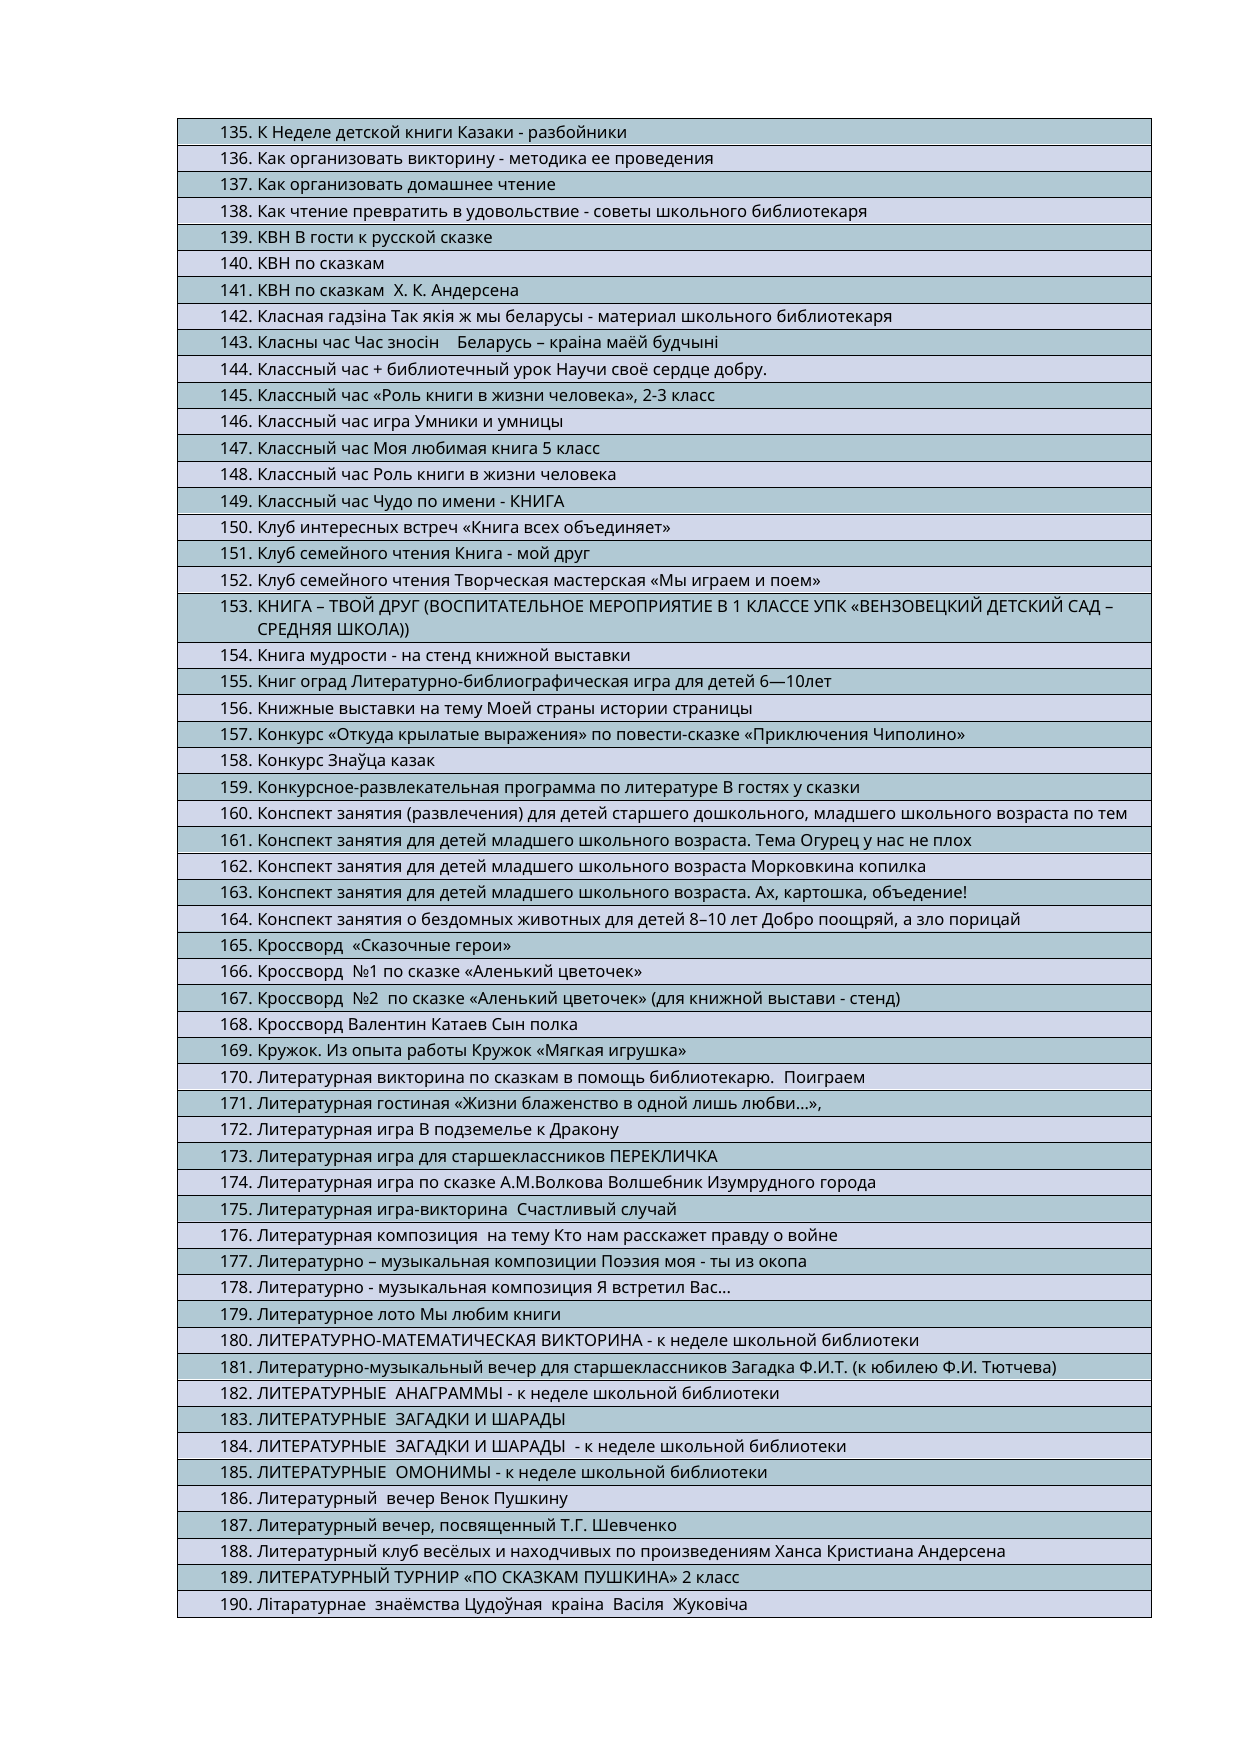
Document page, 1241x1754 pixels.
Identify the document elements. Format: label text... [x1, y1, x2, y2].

table_cell КВН по сказкам Х. К. Андерсена [178, 277, 1151, 303]
table_cell Литературная игра-викторина Счастливый случай [178, 1196, 1151, 1221]
table_cell Кроссворд №1 по сказке «Аленький цветочек» [178, 959, 1151, 984]
table_cell Конкурс Знаўца казак [178, 748, 1151, 773]
table_cell Литературная игра по сказке А.М.Волкова Волшебник Изумрудного города [178, 1170, 1151, 1195]
table_cell Литературно – музыкальная композиции Поэзия моя - ты из окопа [178, 1249, 1151, 1274]
table_cell Конкурсное-развлекательная программа по литературе В гостях у сказки [178, 774, 1151, 800]
table_cell КНИГА – ТВОЙ ДРУГ (ВОСПИТАТЕЛЬНОЕ МЕРОПРИЯТИЕ В 1 КЛАССЕ УПК «ВЕНЗОВЕЦКИЙ ДЕТСКИЙ САД – СРЕДНЯЯ ШКОЛА)) [178, 594, 1151, 642]
table_cell Литературно - музыкальная композиция Я встретил Вас... [178, 1275, 1151, 1300]
table_cell Классный час Чудо по имени - КНИГА [178, 488, 1151, 513]
table_cell Клуб семейного чтения Творческая мастерская «Мы играем и поем» [178, 567, 1151, 592]
table_cell Конкурс «Откуда крылатые выражения» по повести-сказке «Приключения Чиполино» [178, 722, 1151, 747]
table_cell Литературная композиция на тему Кто нам расскажет правду о войне [178, 1223, 1151, 1248]
table_cell Как чтение превратить в удовольствие - советы школьного библиотекаря [178, 198, 1151, 223]
table_cell КВН В гости к русской сказке [178, 225, 1151, 250]
table_cell Классный час Моя любимая книга 5 класс [178, 435, 1151, 461]
table_cell Конспект занятия (развлечения) для детей старшего дошкольного, младшего школьного возраста по тем [178, 801, 1151, 826]
table_cell Літаратурнае знаёмства Цудоўная краіна Васіля Жуковіча [178, 1591, 1151, 1617]
table_cell Литературный вечер, посвященный Т.Г. Шевченко [178, 1512, 1151, 1538]
table_cell ЛИТЕРАТУРНЫЕ ЗАГАДКИ И ШАРАДЫ [178, 1407, 1151, 1432]
table_cell Литературная викторина по сказкам в помощь библиотекарю. Поиграем [178, 1064, 1151, 1089]
table_cell Книга мудрости - на стенд книжной выставки [178, 643, 1151, 668]
table_cell Книг оград Литературно-библиографическая игра для детей 6—10лет [178, 669, 1151, 694]
table_cell Литературное лото Мы любим книги [178, 1301, 1151, 1327]
table_cell Литературный клуб весёлых и находчивых по произведениям Ханса Кристиана Андерсена [178, 1539, 1151, 1564]
table_cell Классный час «Роль книги в жизни человека», 2-3 класс [178, 383, 1151, 408]
table_cell Литературная гостиная «Жизни блаженство в одной лишь любви…», [178, 1091, 1151, 1116]
table_cell Как организовать викторину - методика ее проведения [178, 146, 1151, 171]
table_cell ЛИТЕРАТУРНЫЕ АНАГРАММЫ - к неделе школьной библиотеки [178, 1381, 1151, 1406]
table_cell Класная гадзiна Так якія ж мы беларусы - материал школьного библиотекаря [178, 304, 1151, 329]
table_cell Литературный вечер Венок Пушкину [178, 1486, 1151, 1511]
table_cell Литературно-музыкальный вечер для старшеклассников Загадка Ф.И.Т. (к юбилею Ф.И. Тютчева) [178, 1354, 1151, 1379]
table_cell КВН по сказкам [178, 251, 1151, 276]
table_cell Кроссворд №2 по сказке «Аленький цветочек» (для книжной выстави - стенд) [178, 985, 1151, 1011]
table_cell Кружок. Из опыта работы Кружок «Мягкая игрушка» [178, 1038, 1151, 1063]
table_cell Кроссворд «Сказочные герои» [178, 933, 1151, 958]
table_cell ЛИТЕРАТУРНЫЕ ЗАГАДКИ И ШАРАДЫ - к неделе школьной библиотеки [178, 1433, 1151, 1458]
table_cell Конспект занятия для детей младшего школьного возраста Морковкина копилка [178, 854, 1151, 879]
table_cell ЛИТЕРАТУРНЫЙ ТУРНИР «ПО СКАЗКАМ ПУШКИНА» 2 класс [178, 1565, 1151, 1590]
table_cell Кроссворд Валентин Катаев Сын полка [178, 1012, 1151, 1037]
table_cell Конспект занятия для детей младшего школьного возраста. Тема Огурец у нас не плох [178, 827, 1151, 852]
table_cell ЛИТЕРАТУРНО-МАТЕМАТИЧЕСКАЯ ВИКТОРИНА - к неделе школьной библиотеки [178, 1328, 1151, 1353]
table_cell К Неделе детской книги Казаки - разбойники [178, 119, 1151, 144]
table_cell Конспект занятия о бездомных животных для детей 8–10 лет Добро поощряй, а зло порицай [178, 906, 1151, 931]
table_cell Книжные выставки на тему Моей страны истории страницы [178, 695, 1151, 721]
table_cell ЛИТЕРАТУРНЫЕ ОМОНИМЫ - к неделе школьной библиотеки [178, 1460, 1151, 1485]
table_cell Класны час Час зносін Беларусь – краіна маёй будчыні [178, 330, 1151, 355]
table_cell Классный час + библиотечный урок Научи своё сердце добру. [178, 356, 1151, 382]
table_cell Литературная игра для старшеклассников ПЕРЕКЛИЧКА [178, 1143, 1151, 1169]
table_cell Классный час игра Умники и умницы [178, 409, 1151, 434]
table_cell Классный час Роль книги в жизни человека [178, 462, 1151, 487]
table_cell Клуб интересных встреч «Книга всех объединяет» [178, 515, 1151, 540]
table_cell Как организовать домашнее чтение [178, 172, 1151, 197]
table_cell Литературная игра В подземелье к Дракону [178, 1117, 1151, 1142]
table_cell Конспект занятия для детей младшего школьного возраста. Ах, картошка, объедение! [178, 880, 1151, 905]
table_cell Клуб семейного чтения Книга - мой друг [178, 541, 1151, 566]
